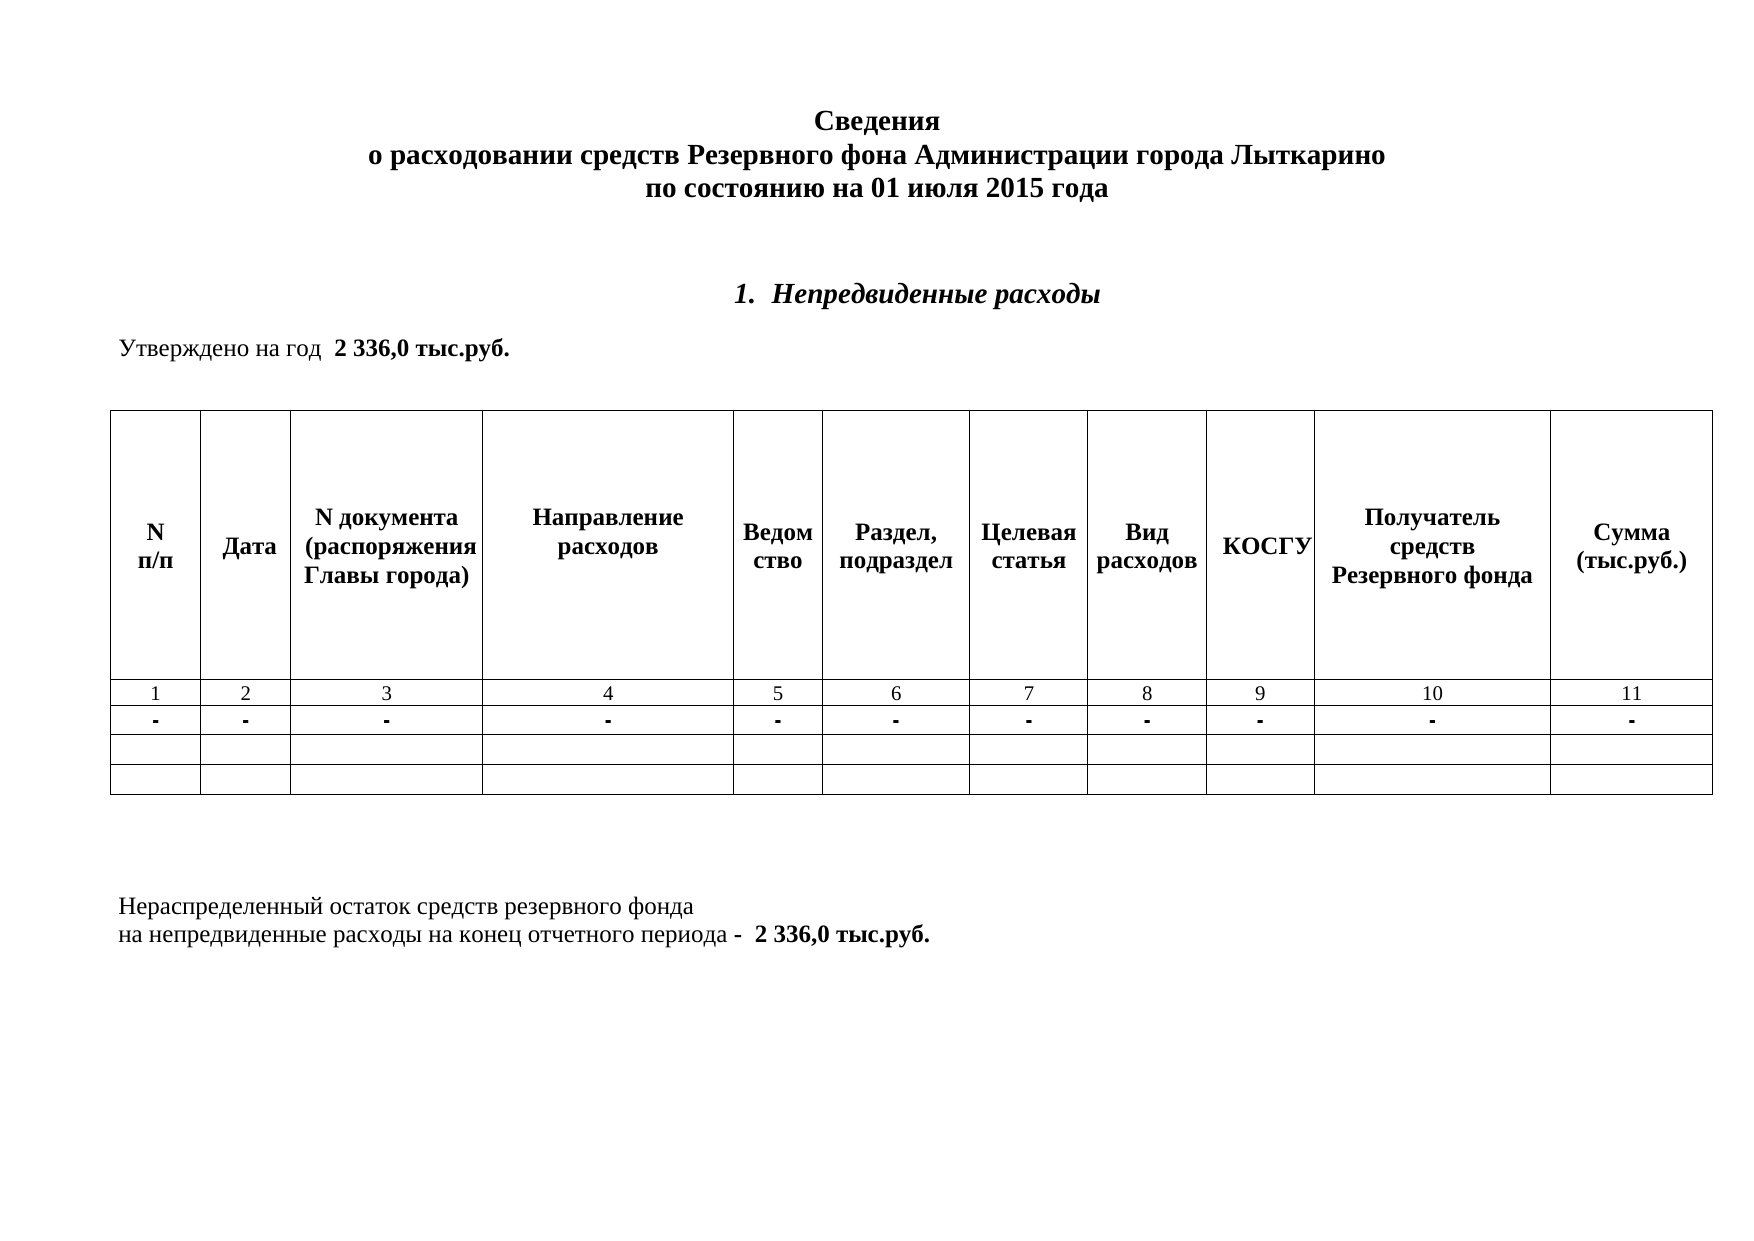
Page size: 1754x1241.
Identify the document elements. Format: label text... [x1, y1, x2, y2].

table_cell [823, 735, 969, 764]
table_header Вид расходов [1088, 411, 1206, 679]
table_cell [201, 765, 290, 793]
table_cell [1207, 765, 1314, 793]
table_cell 9 [1207, 680, 1314, 704]
table_cell [970, 765, 1087, 793]
table_cell - [1551, 706, 1712, 734]
table_cell [970, 735, 1087, 764]
table_cell [1551, 765, 1712, 793]
table_header Дата [201, 411, 290, 679]
table_cell [201, 735, 290, 764]
table_header Ведомство [734, 411, 822, 679]
table_cell [734, 735, 822, 764]
table_cell [823, 765, 969, 793]
text о расходовании средств Резервного фона Администрации города Лыткарино [118, 137, 1636, 171]
table_cell 3 [291, 680, 482, 704]
table_cell 1 [111, 680, 200, 704]
table_cell 11 [1551, 680, 1712, 704]
table_cell [1088, 735, 1206, 764]
table_cell [1088, 765, 1206, 793]
table_cell [483, 765, 733, 793]
table_cell 2 [201, 680, 290, 704]
table_cell 4 [483, 680, 733, 704]
table_cell [291, 765, 482, 793]
table_header Раздел, подраздел [823, 411, 969, 679]
table_cell [291, 735, 482, 764]
table_cell [734, 765, 822, 793]
text на непредвиденные расходы на конец отчетного периода - 2 336,0 тыс.руб. [118, 919, 1636, 948]
table_cell - [111, 706, 200, 734]
table_cell - [483, 706, 733, 734]
table_cell 6 [823, 680, 969, 704]
table_cell - [291, 706, 482, 734]
table_cell - [1088, 706, 1206, 734]
table_cell [483, 735, 733, 764]
table_cell - [970, 706, 1087, 734]
text по состоянию на 01 июля 2015 года [118, 171, 1636, 204]
table_header Направление расходов [483, 411, 733, 679]
table_cell - [1207, 706, 1314, 734]
table_cell [111, 735, 200, 764]
table_cell - [734, 706, 822, 734]
table_header КОСГУ [1207, 411, 1314, 679]
table_cell [1551, 735, 1712, 764]
table_cell - [1315, 706, 1550, 734]
table_cell 5 [734, 680, 822, 704]
table_cell [1207, 735, 1314, 764]
text Утверждено на год 2 336,0 тыс.руб. [118, 333, 1636, 362]
table_header Непредвиденные расходы [107, 228, 1690, 309]
table_cell - [823, 706, 969, 734]
table_cell - [201, 706, 290, 734]
table_cell [1315, 765, 1550, 793]
table_header Получатель средств Резервного фонда [1315, 411, 1550, 679]
table_cell [111, 765, 200, 793]
table_cell [1315, 735, 1550, 764]
table_header Сумма (тыс.руб.) [1551, 411, 1712, 679]
table_cell 8 [1088, 680, 1206, 704]
table_header Целевая статья [970, 411, 1087, 679]
text Нераспределенный остаток средств резервного фонда [118, 891, 1636, 919]
table_header N документа (распоряжения Главы города) [291, 411, 482, 679]
table_header N п/п [111, 411, 200, 679]
table_cell 10 [1315, 680, 1550, 704]
text Сведения [118, 103, 1636, 137]
table_cell 7 [970, 680, 1087, 704]
